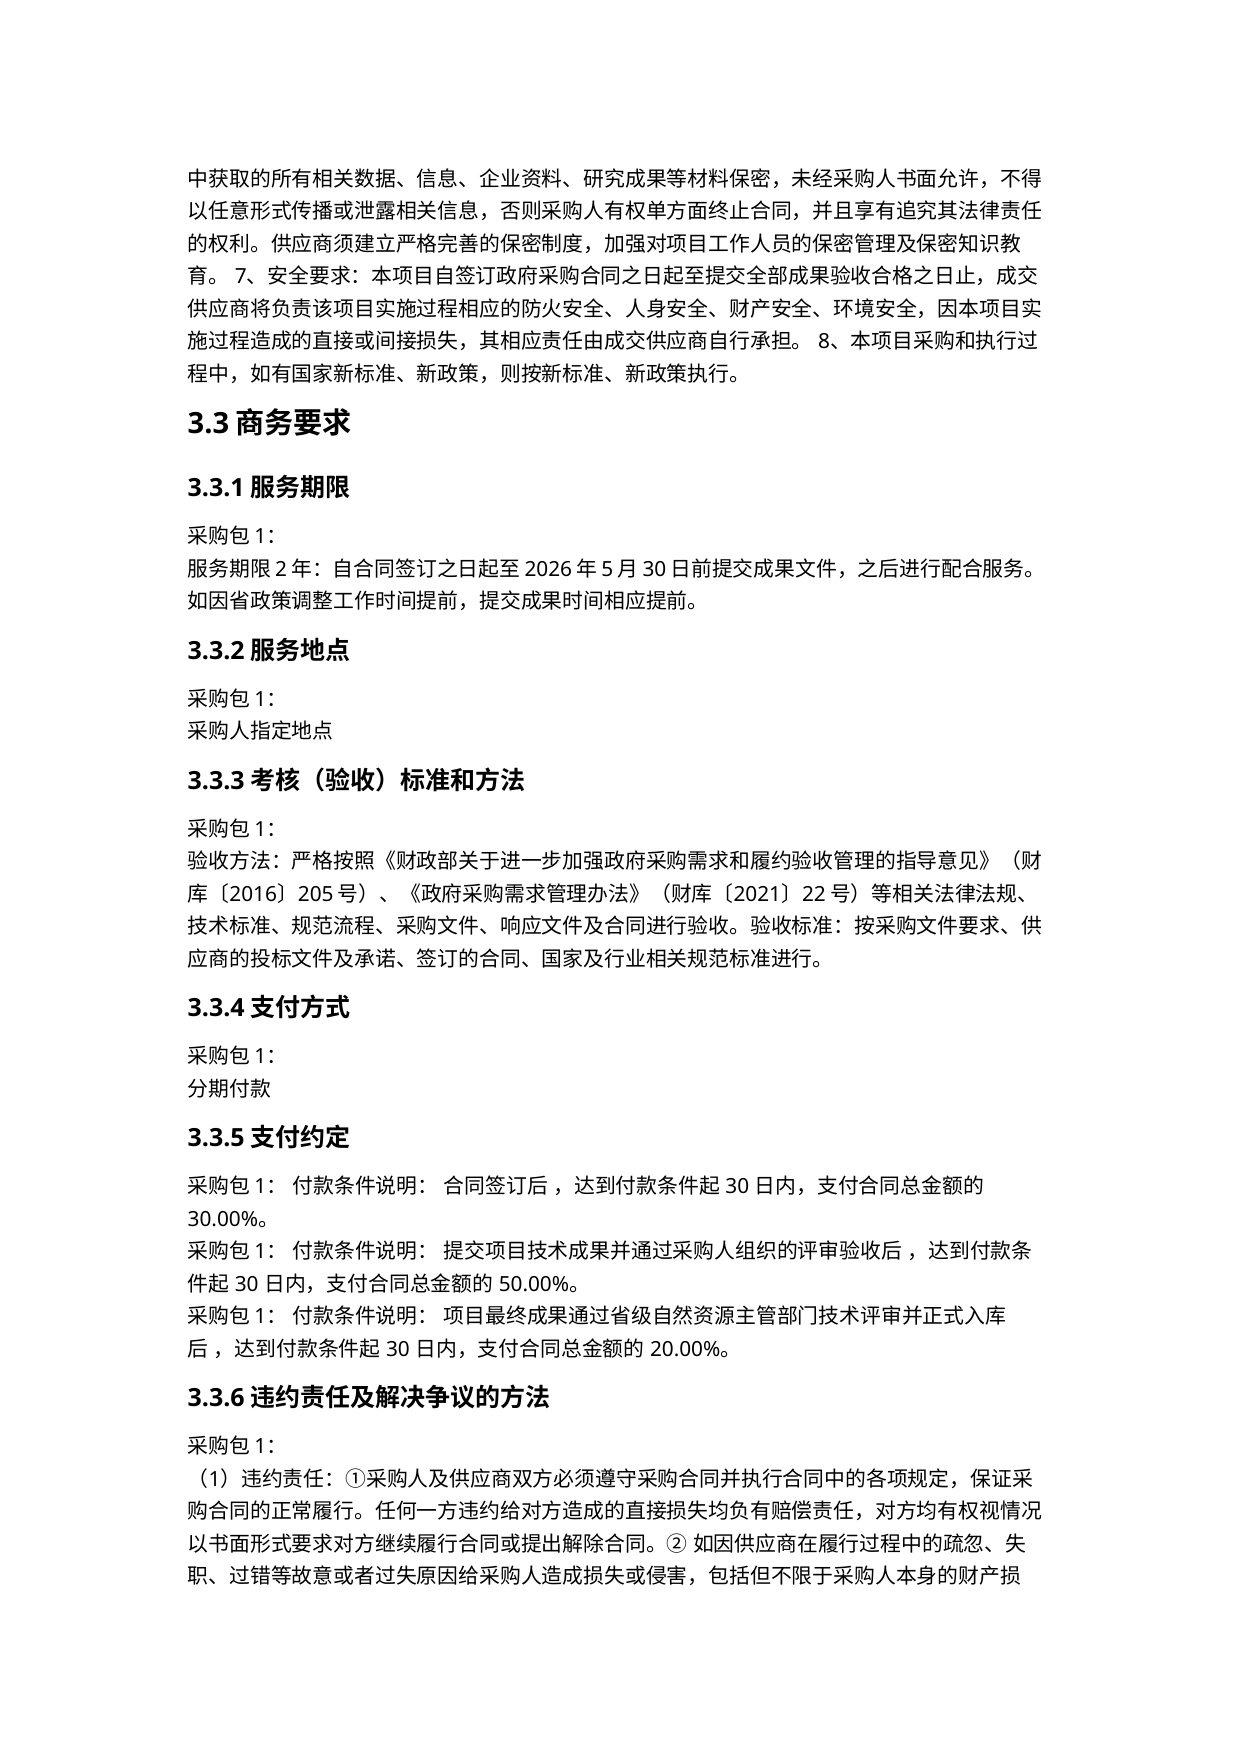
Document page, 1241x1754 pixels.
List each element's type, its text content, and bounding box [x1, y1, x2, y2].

text 3.3.1服务期限 [187, 454, 1053, 519]
text 3.3.4支付方式 [187, 974, 1053, 1039]
text 采购包1： 付款条件说明： 合同签订后 ，达到付款条件起 30 日内，支付合同总金额的 30.00%。 [187, 1169, 1053, 1234]
text 采购包1： [187, 519, 1053, 552]
text 采购包1： [187, 1429, 1053, 1462]
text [187, 162, 1053, 389]
text 3.3商务要求 [187, 389, 1053, 454]
text 3.3.2服务地点 [187, 617, 1053, 682]
text 3.3.5支付约定 [187, 1104, 1053, 1169]
text 采购包1： [187, 812, 1053, 844]
text 验收方法：严格按照《财政部关于进一步加强政府采购需求和履约验收管理的指导意见》（财库〔2016〕205号）、《政府采购需求管理办法》（财库〔2021〕22号）等相关法律法规、技术标准、规范流程、采购文件、响应文件及合同进行验收。验收标准：按采购文件要求、供应商的投标文件及承诺、签订的合同、国家及行业相关规范标准进行。 [187, 844, 1053, 974]
text 采购人指定地点 [187, 714, 1053, 747]
text 3.3.6违约责任及解决争议的方法 [187, 1364, 1053, 1429]
text 3.3.3考核（验收）标准和方法 [187, 747, 1053, 812]
text 分期付款 [187, 1072, 1053, 1104]
text 采购包1： 付款条件说明： 项目最终成果通过省级自然资源主管部门技术评审并正式入库后 ，达到付款条件起 30 日内，支付合同总金额的 20.00%。 [187, 1299, 1053, 1364]
text 服务期限2年：自合同签订之日起至2026年5月30日前提交成果文件，之后进行配合服务。如因省政策调整工作时间提前，提交成果时间相应提前。 [187, 552, 1053, 617]
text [187, 1462, 1053, 1592]
text 采购包1： [187, 682, 1053, 714]
text 采购包1： 付款条件说明： 提交项目技术成果并通过采购人组织的评审验收后 ，达到付款条件起 30 日内，支付合同总金额的 50.00%。 [187, 1234, 1053, 1299]
text 采购包1： [187, 1039, 1053, 1072]
